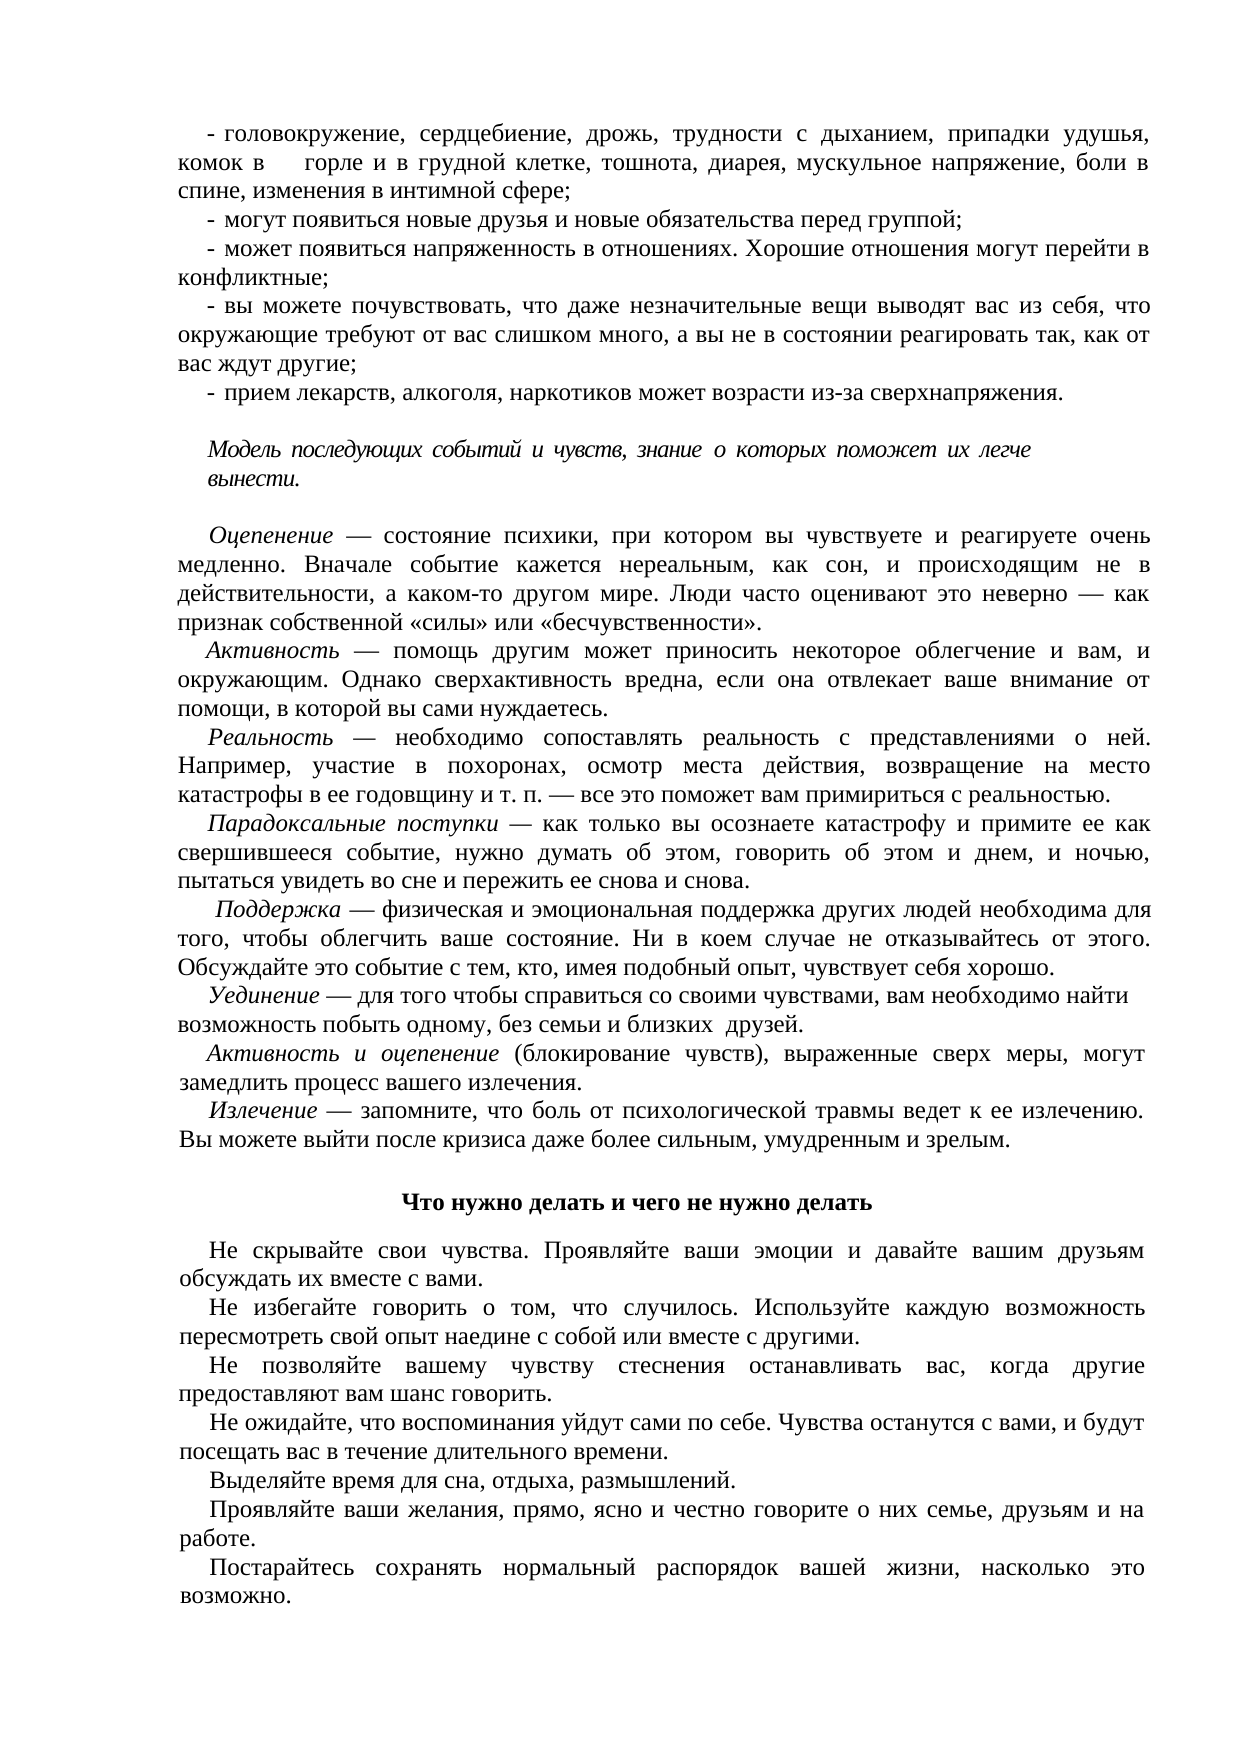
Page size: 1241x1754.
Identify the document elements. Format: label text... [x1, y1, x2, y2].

list головокружение, сердцебиение, дрожь, трудности с дыханием, припадки удушья, комок в горле и в грудной клетке, тошнота, диарея, мускульное напряжение, боли в спине, изменения в интимной сфере; [178, 118, 1150, 204]
text Что нужно делать и чего не нужно делать [208, 1187, 1152, 1216]
list может появиться напряженность в отношениях. Хорошие отношения могут перейти в конфликтные; [178, 233, 1151, 291]
text Не избегайте говорить о том, что случилось. Используйте каждую возможность пересмотреть свой опыт наедине с собой или вместе с другими. [179, 1292, 1145, 1350]
list вы можете почувствовать, что даже незначительные вещи выводят вас из себя, что окружающие требуют от вас слишком много, а вы не в состоянии реагировать так, как от вас ждут другие; [178, 291, 1152, 377]
text Активность и оцепенение (блокирование чувств), выраженные сверх меры, могут замедлить процесс вашего излечения. [179, 1038, 1145, 1096]
text Не скрывайте свои чувства. Проявляйте ваши эмоции и давайте вашим друзьям обсуждать их вместе с вами. [179, 1235, 1145, 1292]
text Излечение — запомните, что боль от психологической травмы ведет к ее излечению. Вы можете выйти после кризиса даже более сильным, умудренным и зрелым. [179, 1096, 1146, 1153]
text Активность — помощь другим может приносить некоторое облегчение и вам, и окружающим. Однако сверхактивность вредна, если она отвлекает ваше внимание от помощи, в которой вы сами нуждаетесь. [177, 636, 1151, 722]
text Не позволяйте вашему чувству стеснения останавливать вас, когда другие предоставляют вам шанс говорить. [178, 1350, 1146, 1407]
text Поддержка — физическая и эмоциональная поддержка других людей необходима для того, чтобы облегчить ваше состояние. Ни в коем случае не отказывайтесь от этого. Обсуждайте это событие с тем, кто, имея подобный опыт, чувствует себя хорошо. [177, 894, 1152, 981]
text Постарайтесь сохранять нормальный распорядок вашей жизни, насколько это возможно. [180, 1552, 1146, 1609]
text Уединение — для того чтобы справиться со своими чувствами, вам необходимо найти возможность побыть одному, без семьи и близких друзей. [177, 981, 1152, 1038]
text Модель последующих событий и чувств, знание о которых поможет их легче вынести. [207, 434, 1032, 492]
text Парадоксальные поступки — как только вы осознаете катастрофу и примите ее как свершившееся событие, нужно думать об этом, говорить об этом и днем, и ночью, пытаться увидеть во сне и пережить ее снова и снова. [177, 808, 1151, 894]
text Не ожидайте, что воспоминания уйдут сами по себе. Чувства останутся с вами, и будут посещать вас в течение длительного времени. [179, 1407, 1146, 1465]
list прием лекарств, алкоголя, наркотиков может возрасти из-за сверхнапряжения. [178, 377, 1151, 406]
text Оцепенение — состояние психики, при котором вы чувствуете и реагируете очень медленно. Вначале событие кажется нереальным, как сон, и происходящим не в действительности, а каком-то другом мире. Люди часто оценивают это неверно — как признак собственной «силы» или «бесчувственности». [177, 521, 1151, 636]
text Выделяйте время для сна, отдыха, размышлений. [209, 1465, 1152, 1494]
text Реальность — необходимо сопоставлять реальность с представлениями о ней. Например, участие в похоронах, осмотр места действия, возвращение на место катастрофы в ее годовщину и т. п. — все это поможет вам примириться с реальностью. [178, 722, 1151, 808]
list могут появиться новые друзья и новые обязательства перед группой; [178, 204, 1150, 233]
text Проявляйте ваши желания, прямо, ясно и честно говорите о них семье, друзьям и на работе. [179, 1494, 1146, 1552]
